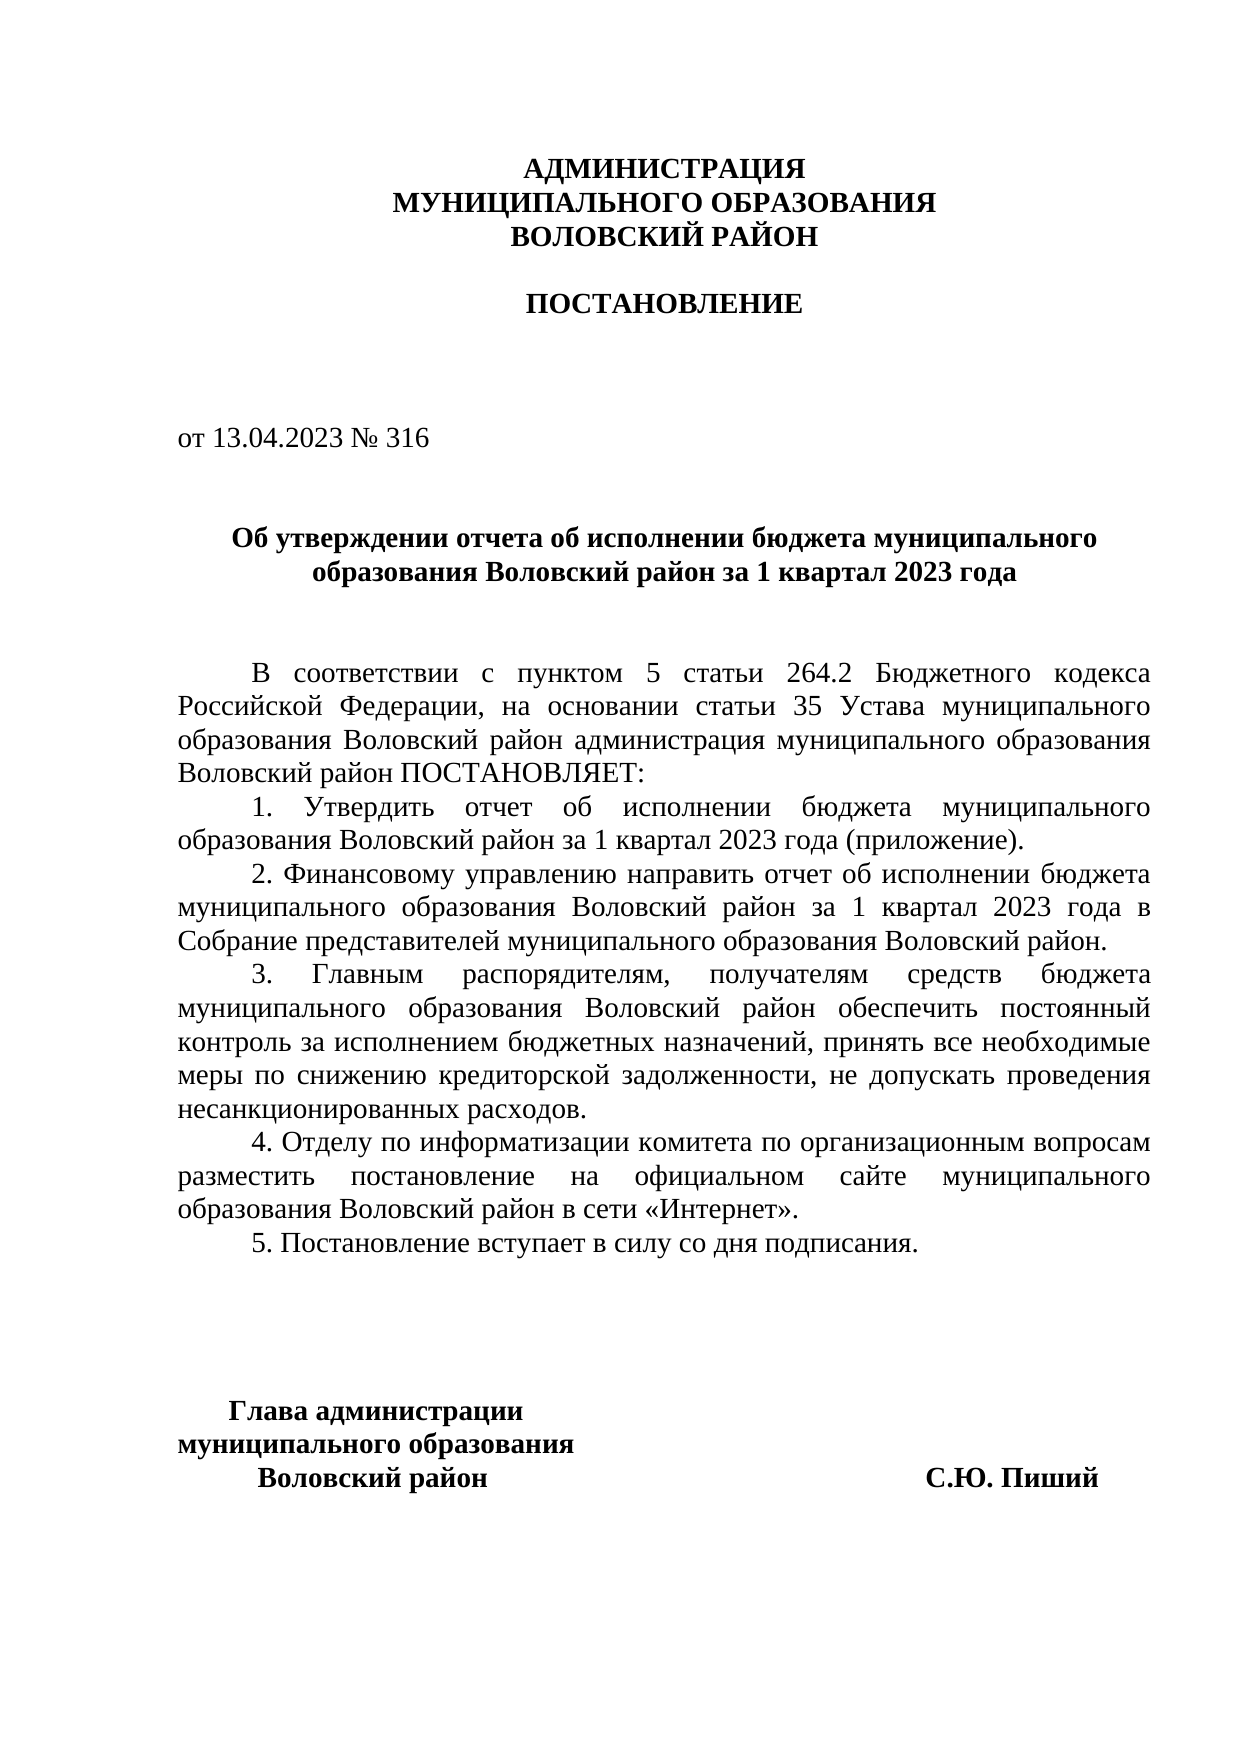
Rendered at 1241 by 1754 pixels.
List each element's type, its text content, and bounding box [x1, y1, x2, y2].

text 3. Главным распорядителям, получателям средств бюджета муниципального образования Воловский район обеспечить постоянный контроль за исполнением бюджетных назначений, принять все необходимые меры по снижению кредиторской задолженности, не допускать проведения несанкционированных расходов. [177, 957, 1152, 1124]
text АДМИНИСТРАЦИЯ [177, 152, 1152, 185]
text муниципального образования [177, 1426, 1152, 1460]
text Воловский район С.Ю. Пиший [177, 1460, 1152, 1493]
text Глава администрации [177, 1393, 1152, 1426]
text 1. Утвердить отчет об исполнении бюджета муниципального образования Воловский район за 1 квартал 2023 года (приложение). [177, 789, 1152, 856]
text МУНИЦИПАЛЬНОГО ОБРАЗОВАНИЯ [177, 185, 1152, 219]
text 5. Постановление вступает в силу со дня подписания. [177, 1225, 1152, 1258]
text ПОСТАНОВЛЕНИЕ [177, 286, 1152, 319]
text от 13.04.2023 № 316 [177, 420, 1152, 453]
text 2. Финансовому управлению направить отчет об исполнении бюджета муниципального образования Воловский район за 1 квартал 2023 года в Собрание представителей муниципального образования Воловский район. [177, 856, 1152, 957]
text В соответствии с пунктом 5 статьи 264.2 Бюджетного кодекса Российской Федерации, на основании статьи 35 Устава муниципального образования Воловский район администрация муниципального образования Воловский район ПОСТАНОВЛЯЕТ: [177, 655, 1152, 789]
text ВОЛОВСКИЙ РАЙОН [177, 219, 1152, 252]
text Об утверждении отчета об исполнении бюджета муниципального образования Воловский район за 1 квартал 2023 года [177, 521, 1152, 588]
text 4. Отделу по информатизации комитета по организационным вопросам разместить постановление на официальном сайте муниципального образования Воловский район в сети «Интернет». [177, 1124, 1152, 1225]
